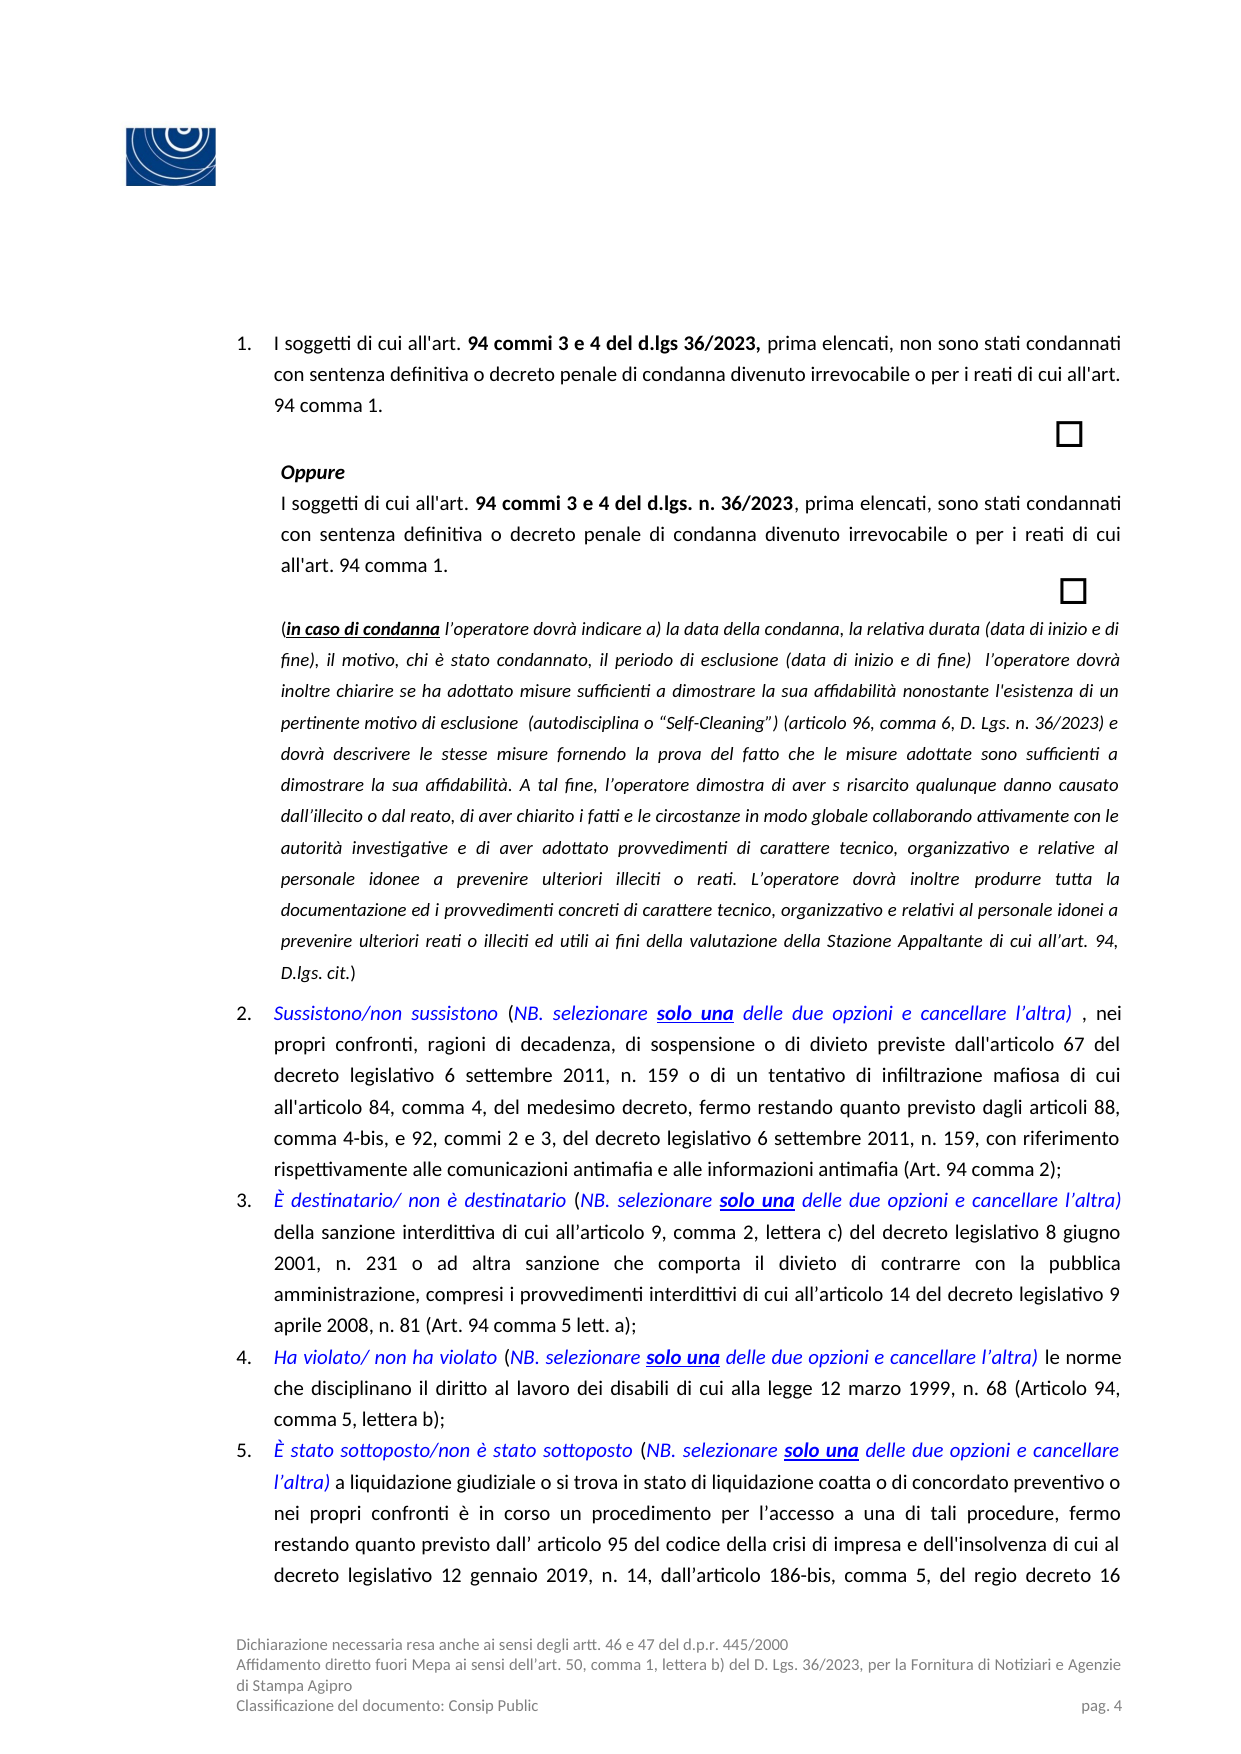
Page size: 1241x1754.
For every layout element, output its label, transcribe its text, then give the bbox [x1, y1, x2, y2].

list □ [576, 423, 1122, 454]
list I soggetti di cui all'art. 94 commi 3 e 4 del d.lgs 36/2023, prima elencati, non sono stati condannati con sentenza definitiva o decreto penale di condanna divenuto irrevocabile o per i reati di cui all'art. 94 comma 1. [236, 325, 1122, 419]
list Ha violato/ non ha violato (NB. selezionare solo una delle due opzioni e cancellare l’altra) le norme che disciplinano il diritto al lavoro dei disabili di cui alla legge 12 marzo 1999, n. 68 (Articolo 94, comma 5, lettera b); [236, 1339, 1122, 1433]
list I soggetti di cui all'art. 94 commi 3 e 4 del d.lgs. n. 36/2023, prima elencati, sono stati condannati con sentenza definitiva o decreto penale di condanna divenuto irrevocabile o per i reati di cui all'art. 94 comma 1. [281, 485, 1122, 579]
list È destinatario/ non è destinatario (NB. selezionare solo una delle due opzioni e cancellare l’altra) della sanzione interdittiva di cui all’articolo 9, comma 2, lettera c) del decreto legislativo 8 giugno 2001, n. 231 o ad altra sanzione che comporta il divieto di contrarre con la pubblica amministrazione, compresi i provvedimenti interdittivi di cui all’articolo 14 del decreto legislativo 9 aprile 2008, n. 81 (Art. 94 comma 5 lett. a); [236, 1183, 1122, 1339]
list Sussistono/non sussistono (NB. selezionare solo una delle due opzioni e cancellare l’altra) , nei propri confronti, ragioni di decadenza, di sospensione o di divieto previste dall'articolo 67 del decreto legislativo 6 settembre 2011, n. 159 o di un tentativo di infiltrazione mafiosa di cui all'articolo 84, comma 4, del medesimo decreto, fermo restando quanto previsto dagli articoli 88, comma 4-bis, e 92, commi 2 e 3, del decreto legislativo 6 settembre 2011, n. 159, con riferimento rispettivamente alle comunicazioni antimafia e alle informazioni antimafia (Art. 94 comma 2); [236, 995, 1122, 1183]
list (in caso di condanna l’operatore dovrà indicare a) la data della condanna, la relativa durata (data di inizio e di fine), il motivo, chi è stato condannato, il periodo di esclusione (data di inizio e di fine) l’operatore dovrà inoltre chiarire se ha adottato misure sufficienti a dimostrare la sua affidabilità nonostante l'esistenza di un pertinente motivo di esclusione (autodisciplina o “Self-Cleaning”) (articolo 96, comma 6, D. Lgs. n. 36/2023) e dovrà descrivere le stesse misure fornendo la prova del fatto che le misure adottate sono sufficienti a dimostrare la sua affidabilità. A tal fine, l’operatore dimostra di aver s risarcito qualunque danno causato dall’illecito o dal reato, di aver chiarito i fatti e le circostanze in modo globale collaborando attivamente con le autorità investigative e di aver adottato provvedimenti di carattere tecnico, organizzativo e relative al personale idonee a prevenire ulteriori illeciti o reati. L’operatore dovrà inoltre produrre tutta la documentazione ed i provvedimenti concreti di carattere tecnico, organizzativo e relativi al personale idonei a prevenire ulteriori reati o illeciti ed utili ai fini della valutazione della Stazione Appaltante di cui all’art. 94, D.lgs. cit.) [281, 610, 1122, 985]
picture [0, 0, 216, 185]
list □ [369, 579, 1122, 610]
list Oppure [281, 454, 1122, 485]
